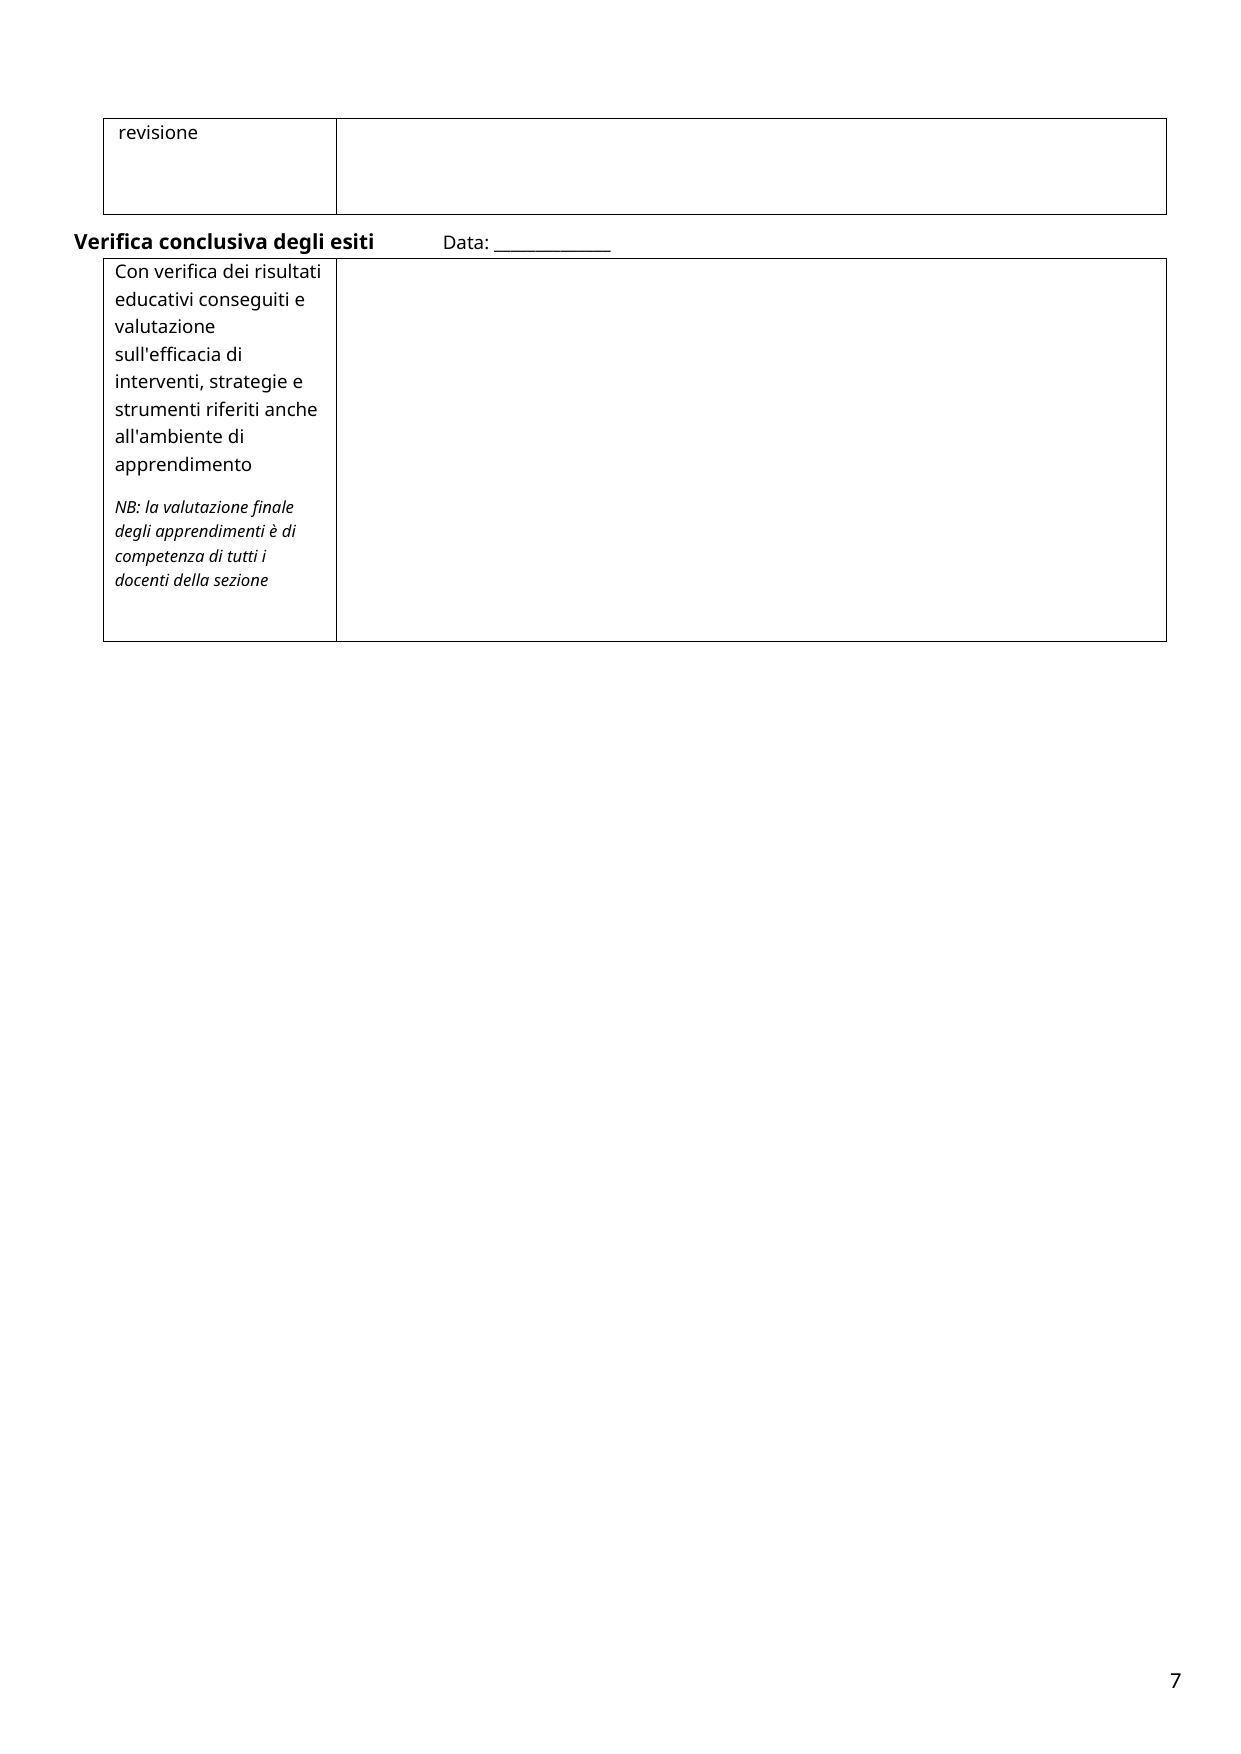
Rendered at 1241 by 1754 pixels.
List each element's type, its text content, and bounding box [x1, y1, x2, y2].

table_header [337, 119, 1166, 213]
text Verifica conclusiva degli esiti Data: ______________ [74, 227, 1181, 256]
table_header Con verifica dei risultati educativi conseguiti e valutazione sull'efficacia di interventi, strategie e strumenti riferiti anche all'ambiente di apprendimento NB: la valutazione finale degli apprendimenti è di competenza di tutti i docenti della sezione [104, 259, 336, 641]
table_header [337, 259, 1166, 641]
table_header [104, 119, 336, 213]
